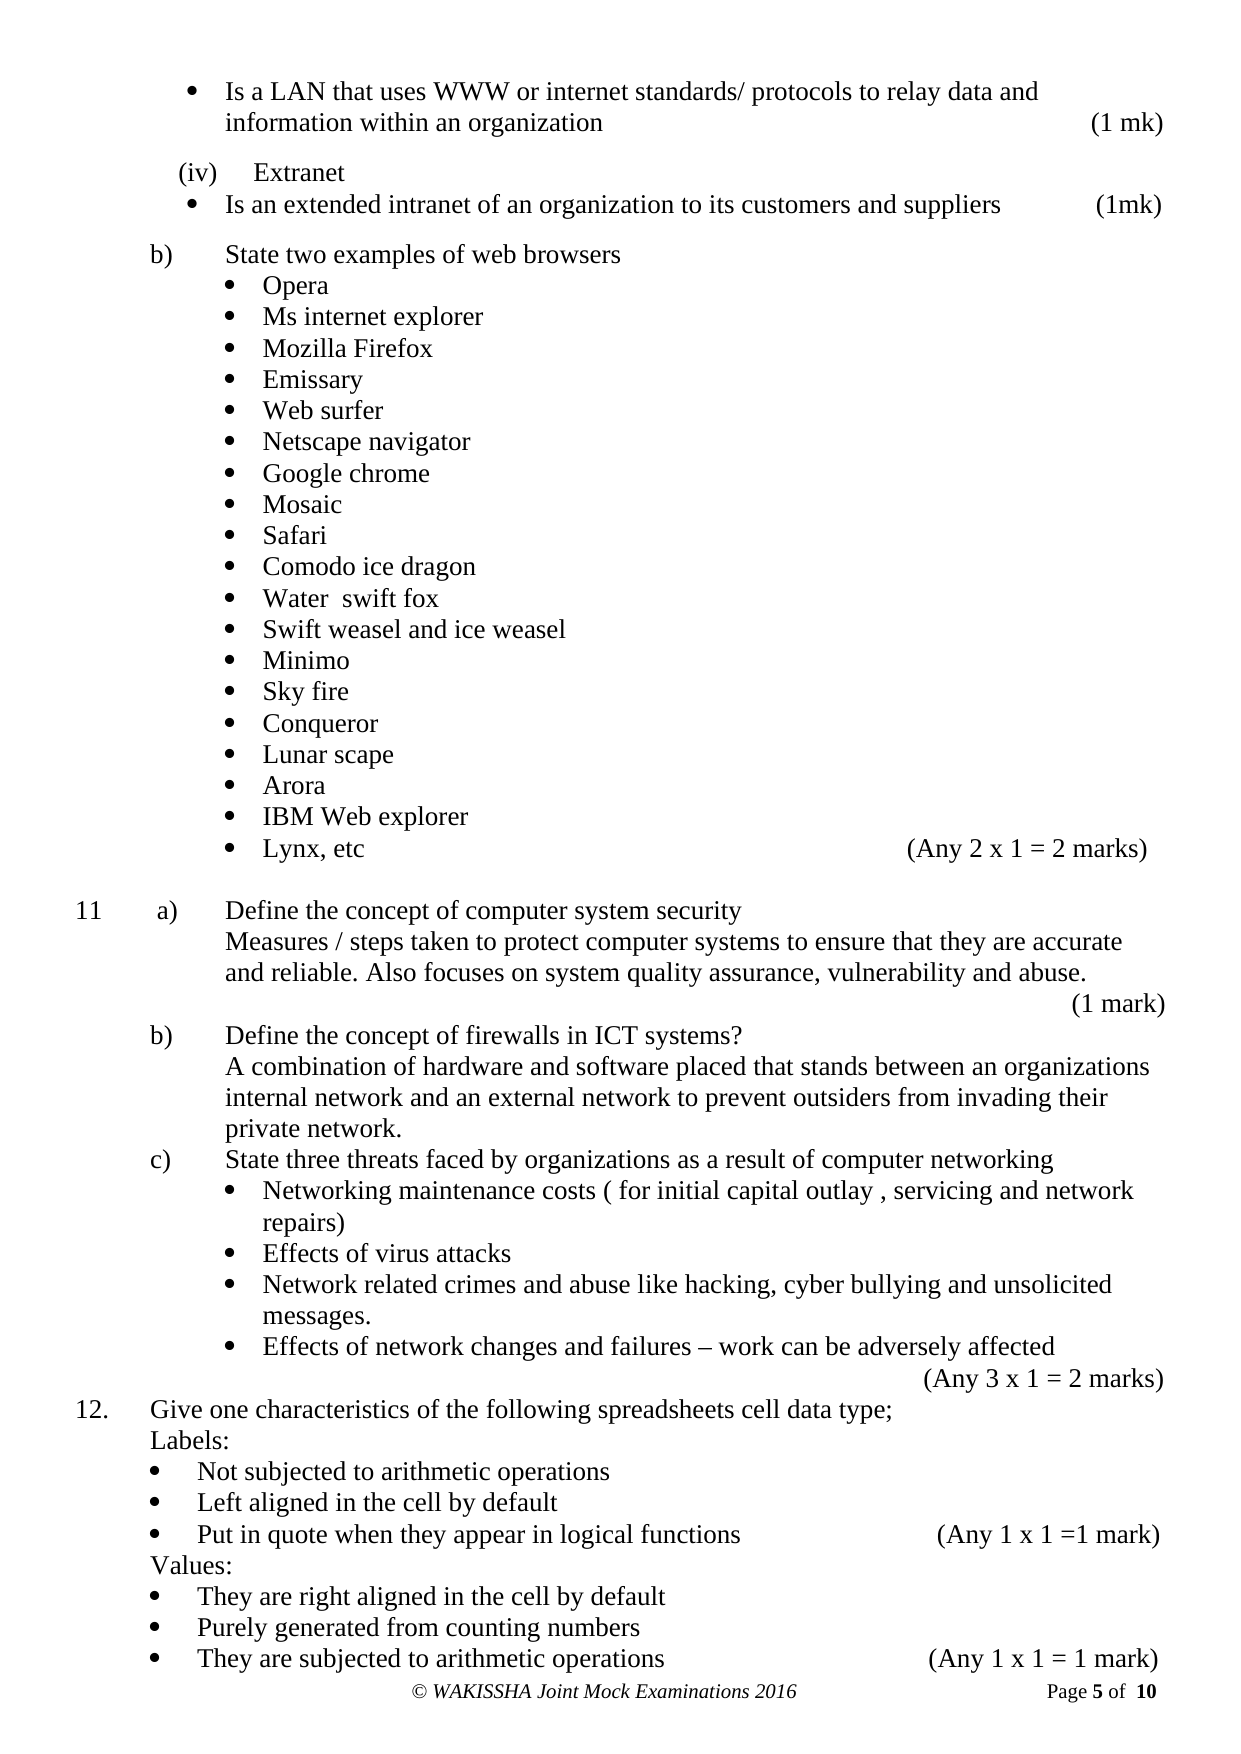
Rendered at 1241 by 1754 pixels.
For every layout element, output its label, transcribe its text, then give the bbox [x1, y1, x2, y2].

list Safari [225, 519, 1165, 551]
list Is a LAN that uses WWW or internet standards/ protocols to relay data and information within an organization (1 mk) [187, 75, 1165, 137]
list Conqueror [225, 707, 1165, 738]
list Lunar scape [225, 738, 1165, 769]
list Swift weasel and ice weasel [225, 613, 1165, 644]
list Lynx, etc (Any 2 x 1 = 2 marks) [225, 832, 1165, 863]
list IBM Web explorer [225, 801, 1165, 832]
text Labels: [75, 1424, 1165, 1455]
list Arora [225, 769, 1165, 801]
text Measures / steps taken to protect computer systems to ensure that they are accurate and reliable. Also focuses on system quality assurance, vulnerability and abuse. [225, 925, 1165, 988]
list Left aligned in the cell by default [150, 1486, 1165, 1518]
list Effects of virus attacks [225, 1237, 1165, 1268]
list They are right aligned in the cell by default [150, 1580, 1165, 1611]
list Mosaic [225, 488, 1165, 519]
text b) Define the concept of firewalls in ICT systems? [75, 1019, 1165, 1050]
text (1 mark) [225, 988, 1165, 1019]
text A combination of hardware and software placed that stands between an organizations internal network and an external network to prevent outsiders from invading their private network. [225, 1050, 1165, 1143]
list Emissary [225, 363, 1165, 394]
text Values: [75, 1549, 1165, 1580]
text c) State three threats faced by organizations as a result of computer networking [75, 1143, 1165, 1174]
text b) State two examples of web browsers [150, 238, 1165, 269]
list They are subjected to arithmetic operations (Any 1 x 1 = 1 mark) [150, 1643, 1165, 1674]
list Minimo [225, 644, 1165, 676]
text 11 a) Define the concept of computer system security [75, 894, 1165, 925]
list Put in quote when they appear in logical functions (Any 1 x 1 =1 mark) [150, 1518, 1165, 1549]
list Comodo ice dragon [225, 551, 1165, 582]
list Effects of network changes and failures – work can be adversely affected [225, 1331, 1165, 1362]
list Ms internet explorer [225, 301, 1165, 332]
list Opera [225, 269, 1165, 301]
list Network related crimes and abuse like hacking, cyber bullying and unsolicited messages. [225, 1268, 1165, 1331]
list Netscape navigator [225, 426, 1165, 457]
list Not subjected to arithmetic operations [150, 1455, 1165, 1486]
text 12. Give one characteristics of the following spreadsheets cell data type; [75, 1393, 1165, 1424]
list (Any 3 x 1 = 2 marks) [150, 1362, 1165, 1393]
list Is an extended intranet of an organization to its customers and suppliers (1mk) [187, 188, 1165, 219]
list Mozilla Firefox [225, 332, 1165, 363]
list Extranet [178, 157, 1165, 188]
list Networking maintenance costs ( for initial capital outlay , servicing and network repairs) [225, 1174, 1165, 1237]
list Water swift fox [225, 582, 1165, 613]
list Sky fire [225, 676, 1165, 707]
list Google chrome [225, 457, 1165, 488]
list Web surfer [225, 394, 1165, 426]
list Purely generated from counting numbers [150, 1611, 1165, 1643]
